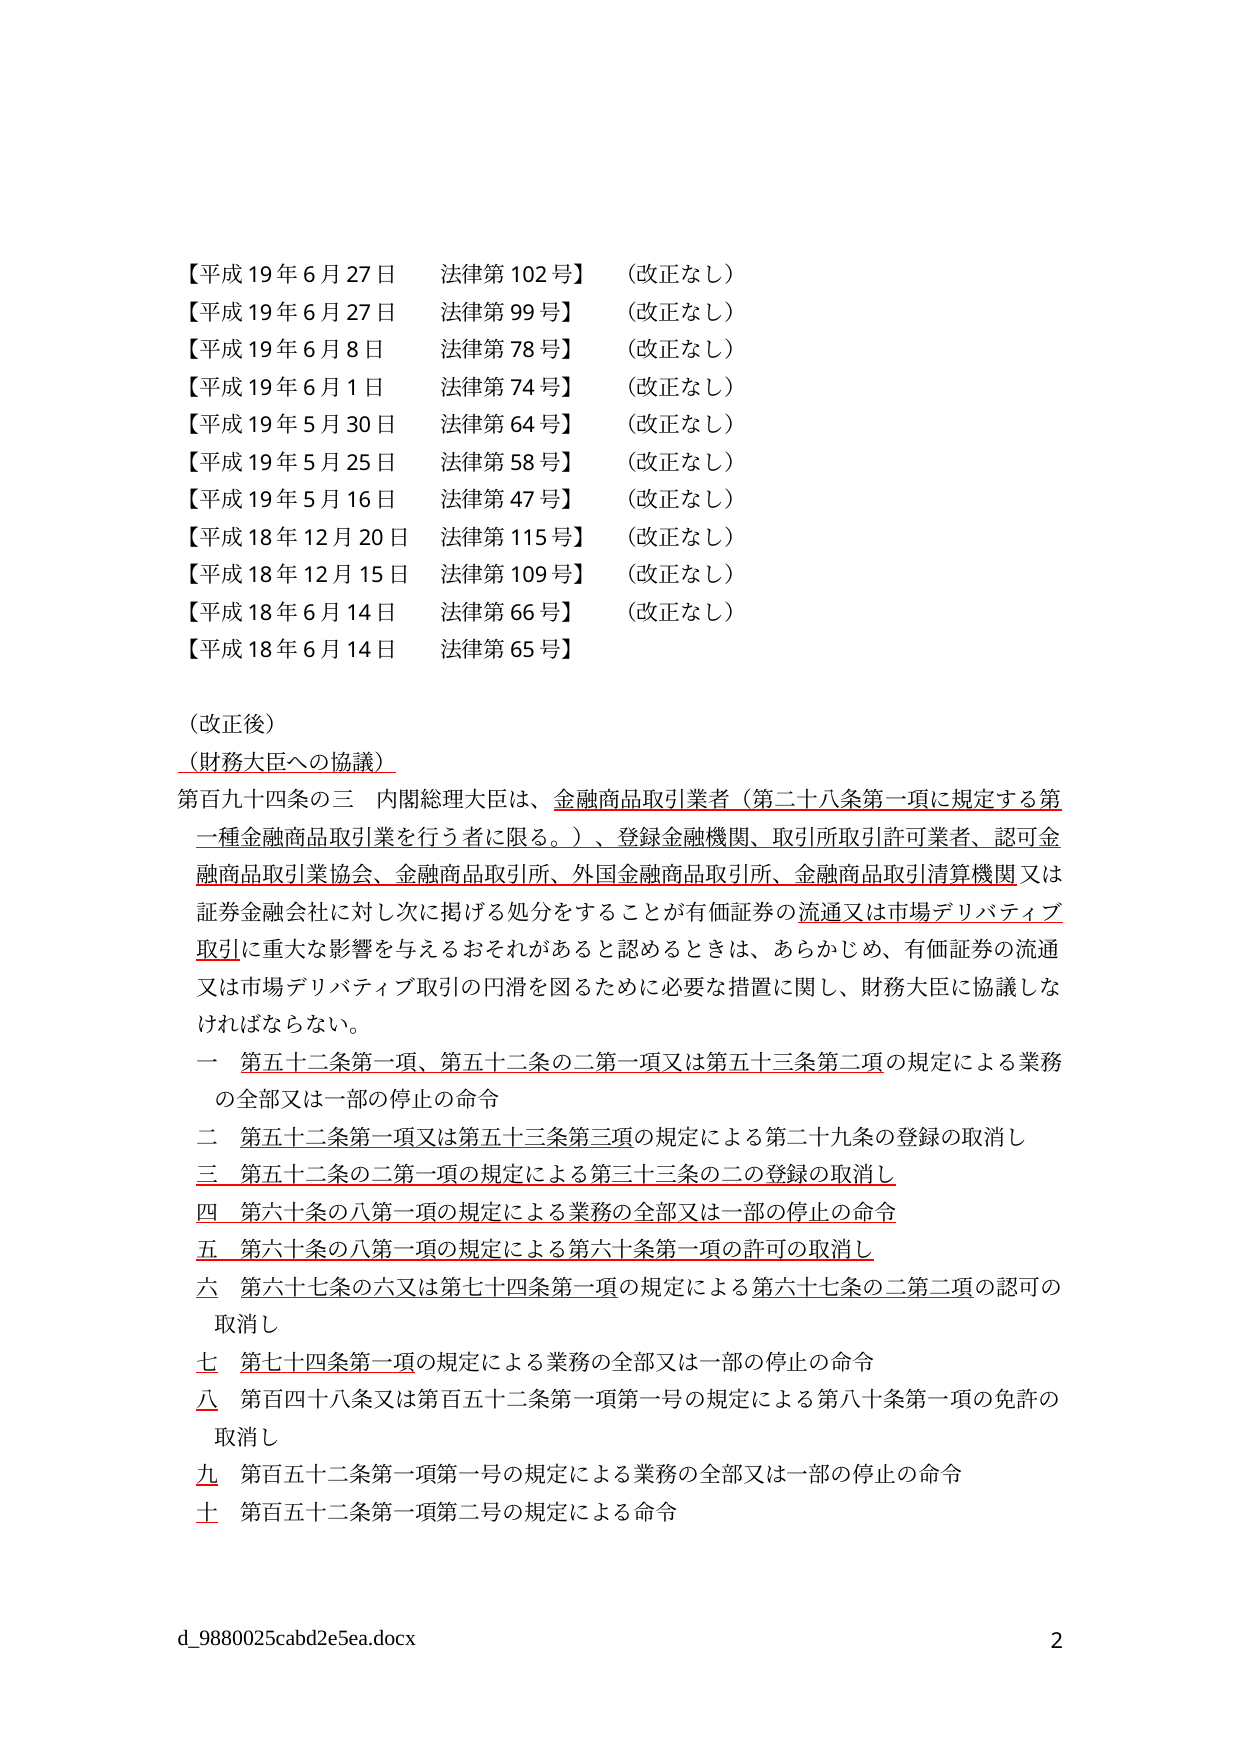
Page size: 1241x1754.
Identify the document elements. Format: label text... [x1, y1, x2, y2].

text 【平成18年12月20日 法律第115号】 （改正なし） [177, 517, 1063, 554]
text 八 第百四十八条又は第百五十二条第一項第一号の規定による第八十条第一項の免許の取消し [196, 1379, 1063, 1454]
text （改正後） [177, 704, 1063, 742]
text 【平成19年6月27日 法律第102号】 （改正なし） [177, 254, 1063, 292]
text 三 第五十二条の二第一項の規定による第三十三条の二の登録の取消し [196, 1154, 1063, 1192]
text （財務大臣への協議） [177, 742, 1063, 779]
text 【平成18年6月14日 法律第65号】 [177, 629, 1063, 667]
text 【平成19年6月8日 法律第78号】 （改正なし） [177, 329, 1063, 367]
text 【平成19年5月30日 法律第64号】 （改正なし） [177, 404, 1063, 442]
text 【平成19年6月27日 法律第99号】 （改正なし） [177, 292, 1063, 329]
text 四 第六十条の八第一項の規定による業務の全部又は一部の停止の命令 [196, 1192, 1063, 1229]
text 一 第五十二条第一項、第五十二条の二第一項又は第五十三条第二項の規定による業務の全部又は一部の停止の命令 [196, 1042, 1063, 1117]
text 七 第七十四条第一項の規定による業務の全部又は一部の停止の命令 [196, 1342, 1063, 1379]
text 第百九十四条の三 内閣総理大臣は、金融商品取引業者（第二十八条第一項に規定する第一種金融商品取引業を行う者に限る。）、登録金融機関、取引所取引許可業者、認可金融商品取引業協会、金融商品取引所、外国金融商品取引所、金融商品取引清算機関又は証券金融会社に対し次に掲げる処分をすることが有価証券の流通又は市場デリバティブ取引に重大な影響を与えるおそれがあると認めるときは、あらかじめ、有価証券の流通又は市場デリバティブ取引の円滑を図るために必要な措置に関し、財務大臣に協議しなければならない。 [177, 779, 1063, 1042]
text 【平成18年6月14日 法律第66号】 （改正なし） [177, 592, 1063, 629]
text 九 第百五十二条第一項第一号の規定による業務の全部又は一部の停止の命令 [196, 1454, 1063, 1492]
text 五 第六十条の八第一項の規定による第六十条第一項の許可の取消し [196, 1229, 1063, 1267]
text 十 第百五十二条第一項第二号の規定による命令 [196, 1492, 1063, 1529]
text 六 第六十七条の六又は第七十四条第一項の規定による第六十七条の二第二項の認可の取消し [196, 1267, 1063, 1342]
text 【平成19年5月25日 法律第58号】 （改正なし） [177, 442, 1063, 479]
text 【平成19年5月16日 法律第47号】 （改正なし） [177, 479, 1063, 517]
text 二 第五十二条第一項又は第五十三条第三項の規定による第二十九条の登録の取消し [196, 1117, 1063, 1154]
text 【平成18年12月15日 法律第109号】 （改正なし） [177, 554, 1063, 592]
text 【平成19年6月1日 法律第74号】 （改正なし） [177, 367, 1063, 404]
